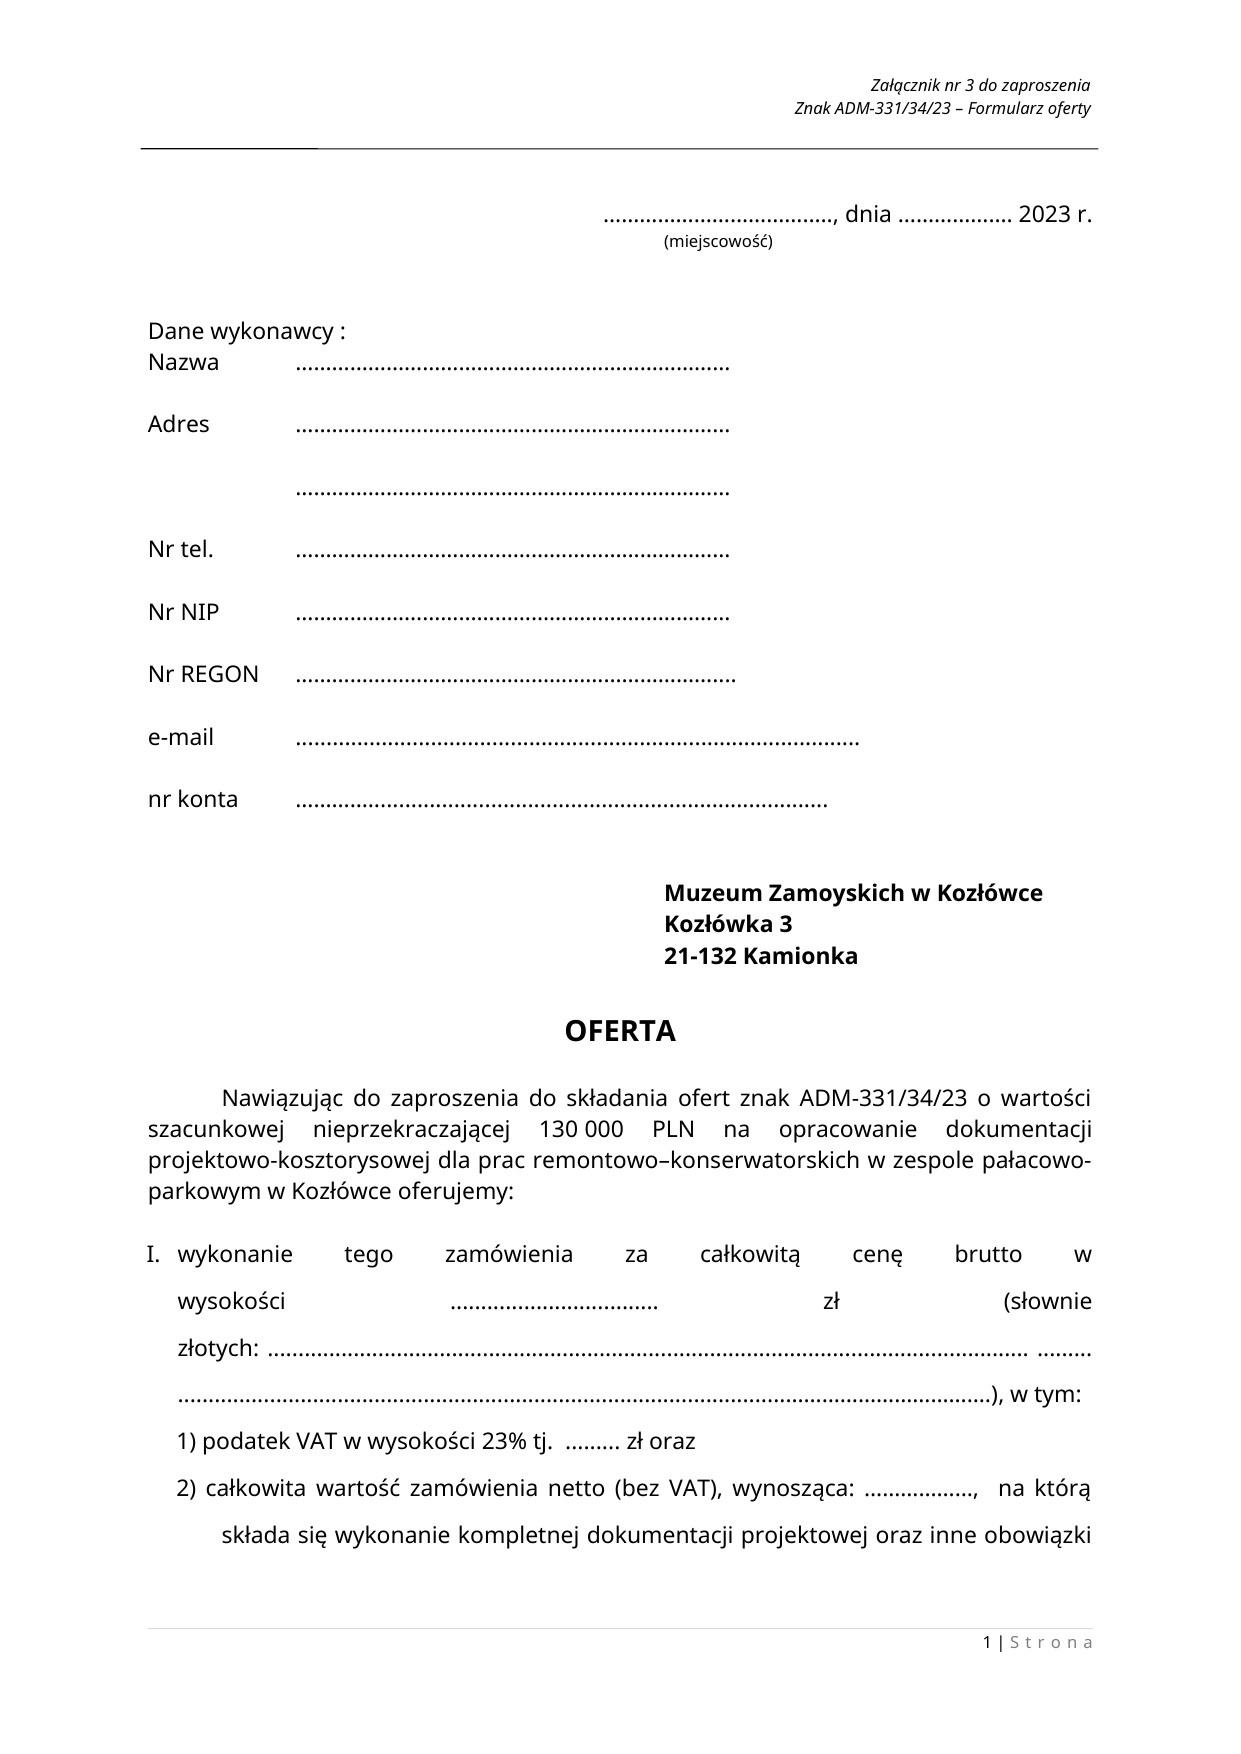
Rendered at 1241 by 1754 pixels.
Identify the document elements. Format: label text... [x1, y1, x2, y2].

text ……………………………….., dnia ………………. 2023 r. [148, 198, 1093, 229]
text Muzeum Zamoyskich w Kozłówce [664, 877, 1093, 908]
text Nazwa ……………………………………………………………… [148, 346, 1093, 377]
text 1) podatek VAT w wysokości 23% tj. ......... zł oraz [176, 1425, 1093, 1457]
text Nr REGON …………………………………………………………….... [148, 658, 1093, 690]
text Nr tel. ……………………………………………………………… [148, 533, 1093, 565]
text Kozłówka 3 [664, 908, 1093, 940]
text Nawiązując do zaproszenia do składania ofert znak ADM-331/34/23 o wartości szacunkowej nieprzekraczającej 130 000 PLN na opracowanie dokumentacji projektowo-kosztorysowej dla prac remontowo–konserwatorskich w zespole pałacowo-parkowym w Kozłówce oferujemy: [148, 1082, 1093, 1207]
list wykonanie tego zamówienia za całkowitą cenę brutto w wysokości .................................. zł (słownie złotych: ............................................................................................................................ ............................................................................................................…………………………….), w tym: [146, 1238, 1093, 1410]
text Nr NIP ……………………………………………………………… [148, 596, 1093, 627]
text (miejscowość) [148, 229, 1093, 252]
text e-mail ............................................................................................ [148, 721, 1093, 752]
text Adres ……………………………………………………………… [148, 408, 1093, 440]
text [176, 1472, 1093, 1550]
text nr konta …………........................................................................... [148, 783, 1093, 815]
text ……………………………………………………………… [148, 471, 1093, 502]
text Dane wykonawcy : [148, 315, 1093, 346]
text 21-132 Kamionka [590, 940, 1093, 971]
text OFERTA [148, 1011, 1093, 1050]
